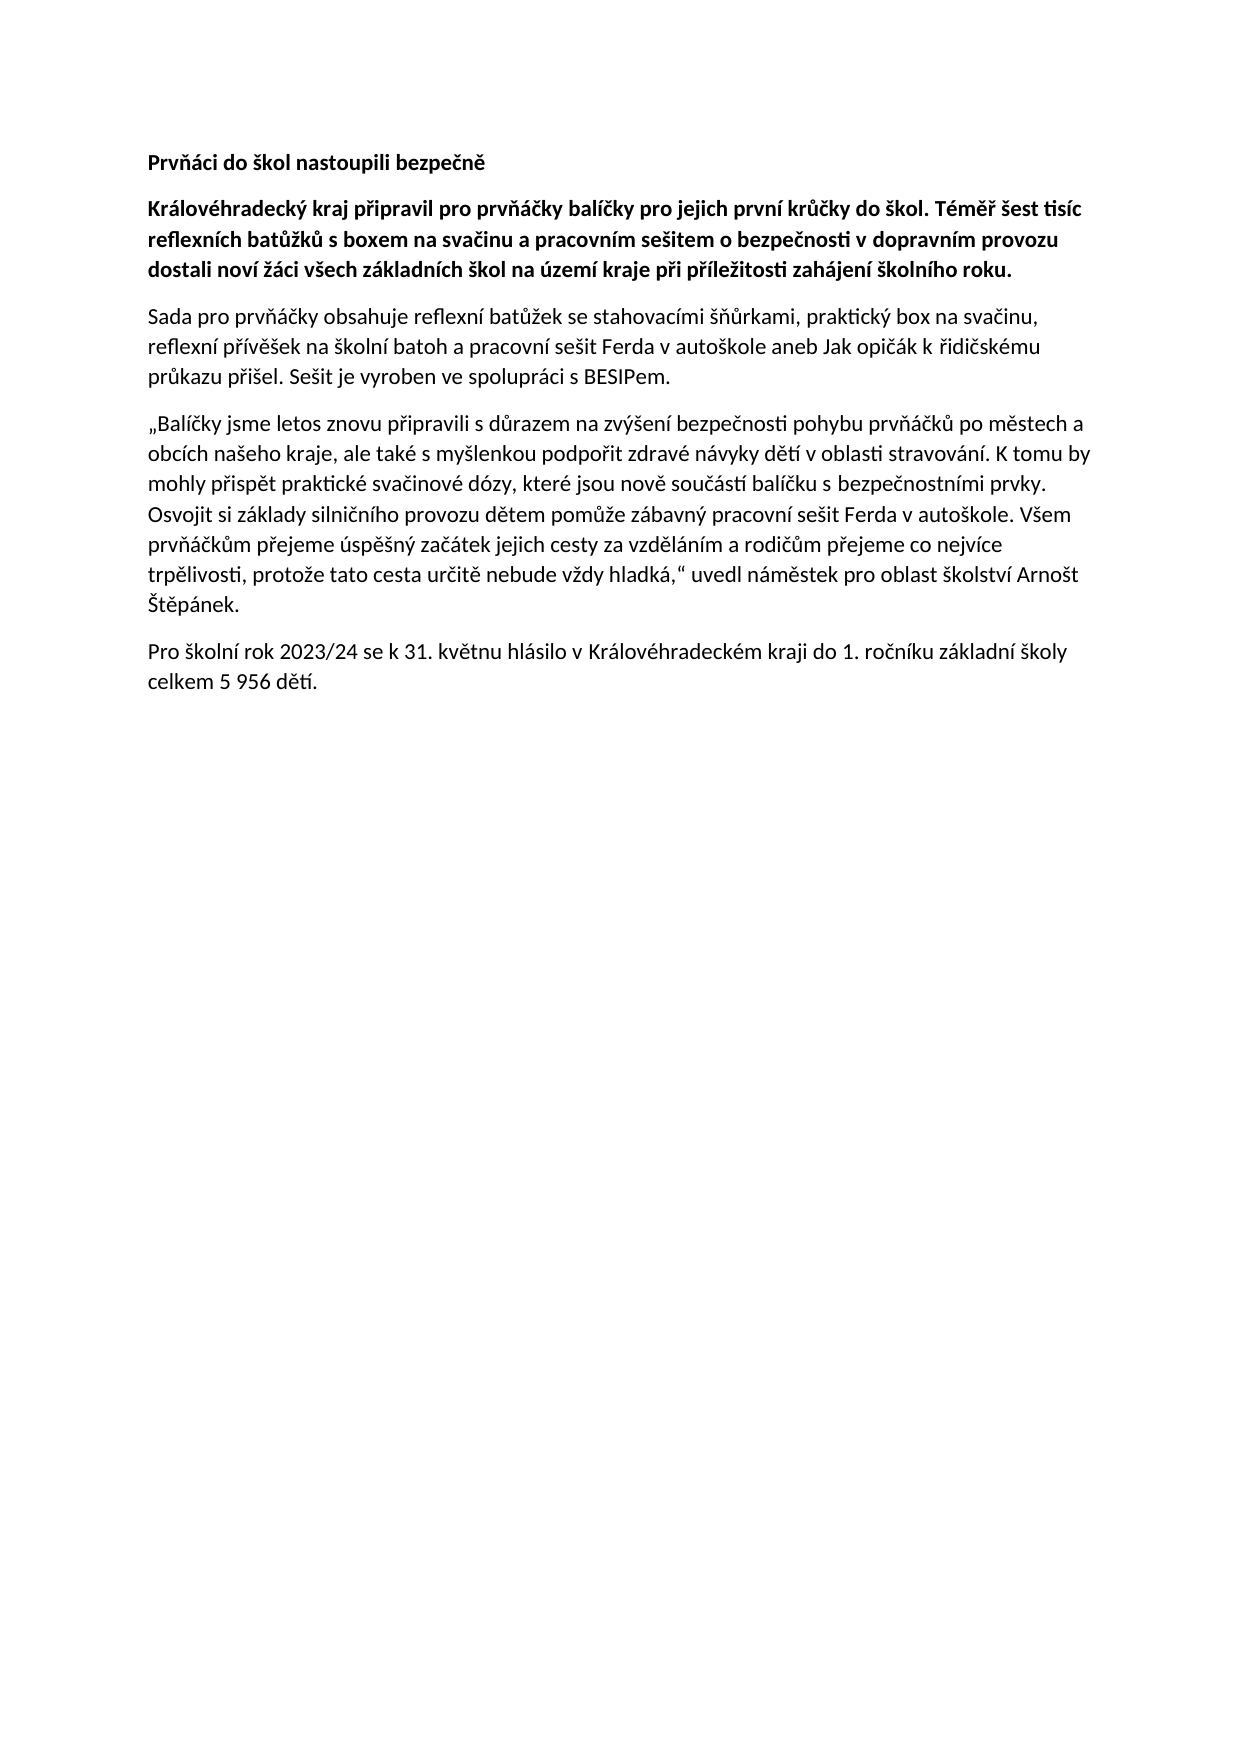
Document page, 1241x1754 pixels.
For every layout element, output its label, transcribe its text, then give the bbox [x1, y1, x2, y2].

text „Balíčky jsme letos znovu připravili s důrazem na zvýšení bezpečnosti pohybu prvňáčků po městech a obcích našeho kraje, ale také s myšlenkou podpořit zdravé návyky dětí v oblasti stravování. K tomu by mohly přispět praktické svačinové dózy, které jsou nově součástí balíčku s bezpečnostními prvky. Osvojit si základy silničního provozu dětem pomůže zábavný pracovní sešit Ferda v autoškole. Všem prvňáčkům přejeme úspěšný začátek jejich cesty za vzděláním a rodičům přejeme co nejvíce trpělivosti, protože tato cesta určitě nebude vždy hladká,“ uvedl náměstek pro oblast školství Arnošt Štěpánek. [148, 409, 1093, 618]
text Prvňáci do škol nastoupili bezpečně [148, 148, 1093, 176]
text Pro školní rok 2023/24 se k 31. květnu hlásilo v Královéhradeckém kraji do 1. ročníku základní školy celkem 5 956 dětí. [148, 637, 1093, 695]
text Sada pro prvňáčky obsahuje reflexní batůžek se stahovacími šňůrkami, praktický box na svačinu, reflexní přívěšek na školní batoh a pracovní sešit Ferda v autoškole aneb Jak opičák k řidičskému průkazu přišel. Sešit je vyroben ve spolupráci s BESIPem. [148, 302, 1093, 390]
text Královéhradecký kraj připravil pro prvňáčky balíčky pro jejich první krůčky do škol. Téměř šest tisíc reflexních batůžků s boxem na svačinu a pracovním sešitem o bezpečnosti v dopravním provozu dostali noví žáci všech základních škol na území kraje při příležitosti zahájení školního roku. [148, 194, 1093, 283]
